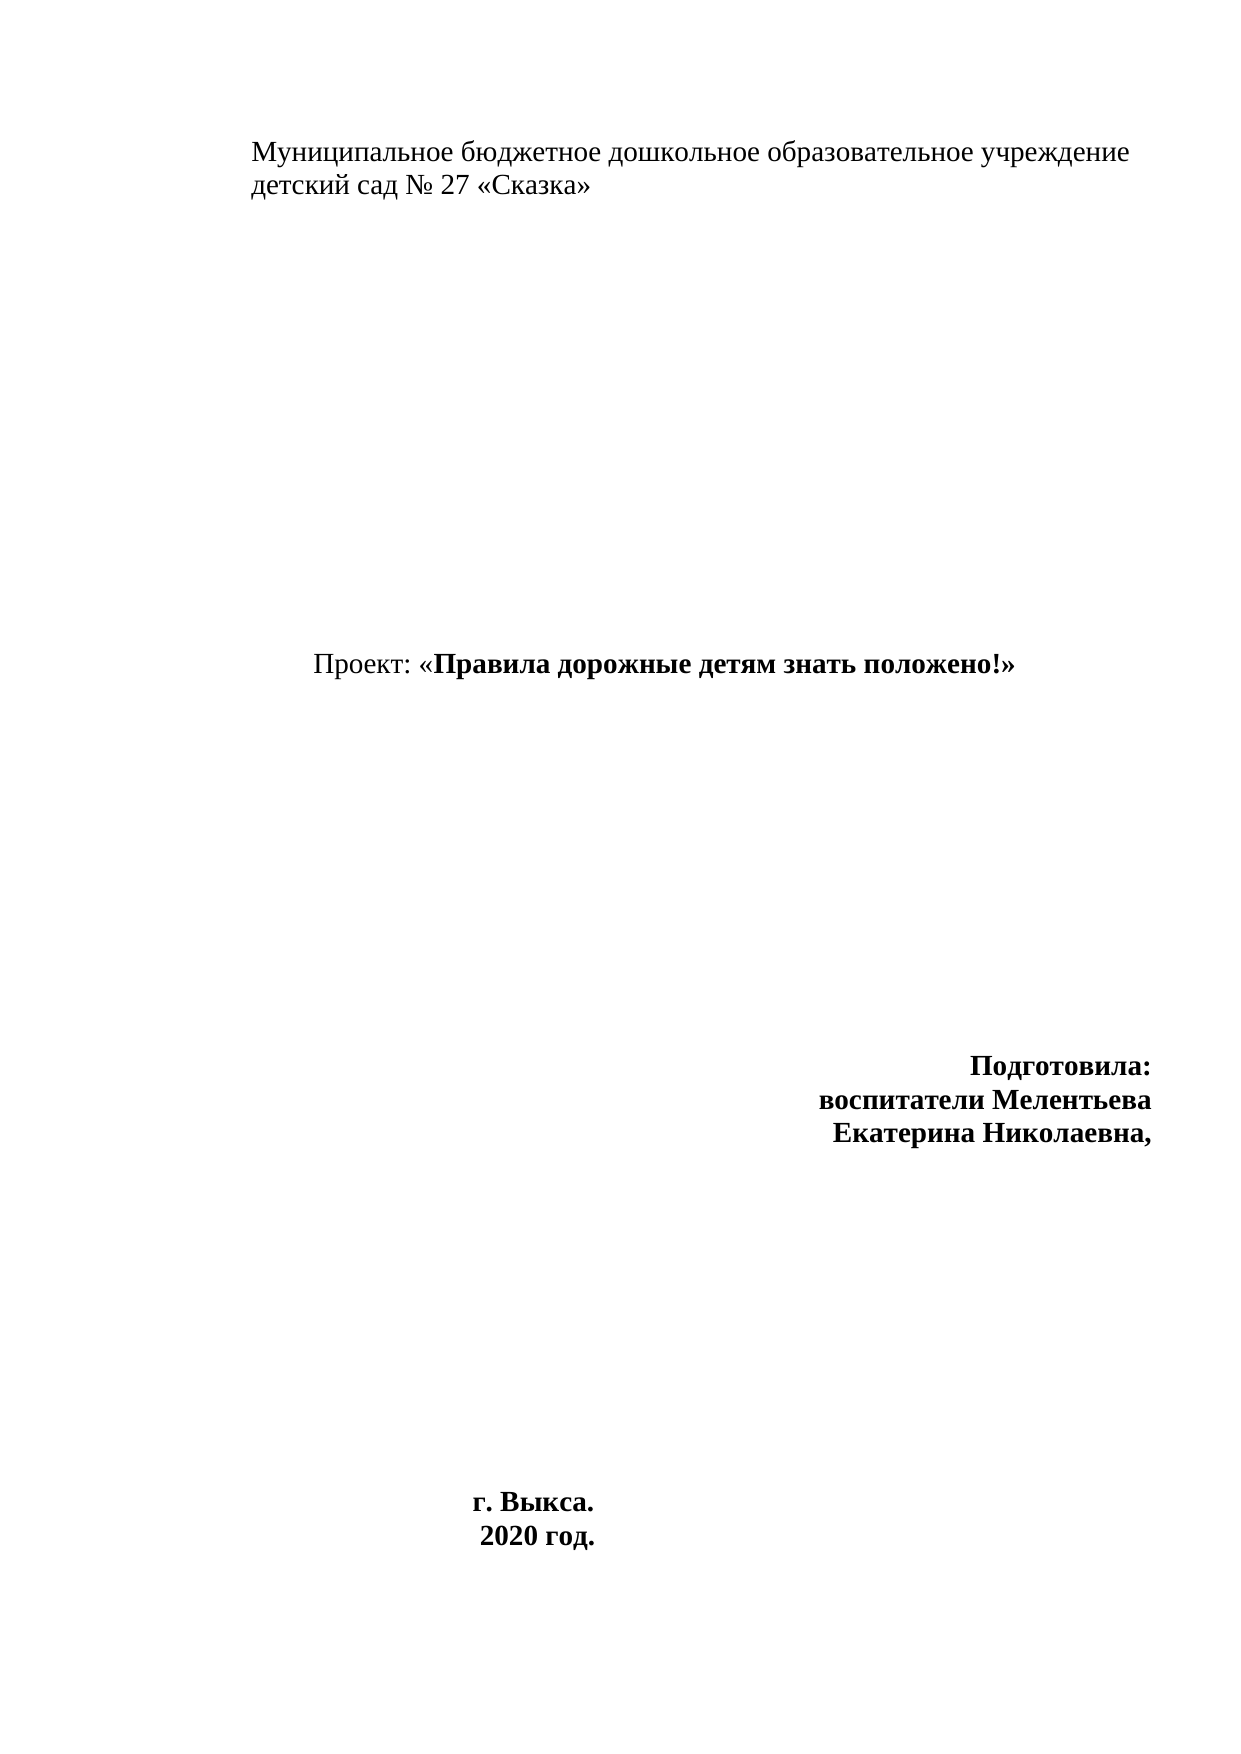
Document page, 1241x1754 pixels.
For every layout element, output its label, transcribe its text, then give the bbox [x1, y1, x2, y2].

text Подготовила: [767, 1048, 1152, 1082]
text 2020 год. [398, 1518, 1152, 1551]
text г. Выкса. [398, 1484, 1152, 1518]
subtitle Муниципальное бюджетное дошкольное образовательное учреждение детский сад № 27 «Сказка» [251, 134, 1152, 201]
text воспитатели Мелентьева Екатерина Николаевна, [767, 1082, 1152, 1149]
subtitle Проект: «Правила дорожные детям знать положено!» [177, 646, 1152, 680]
